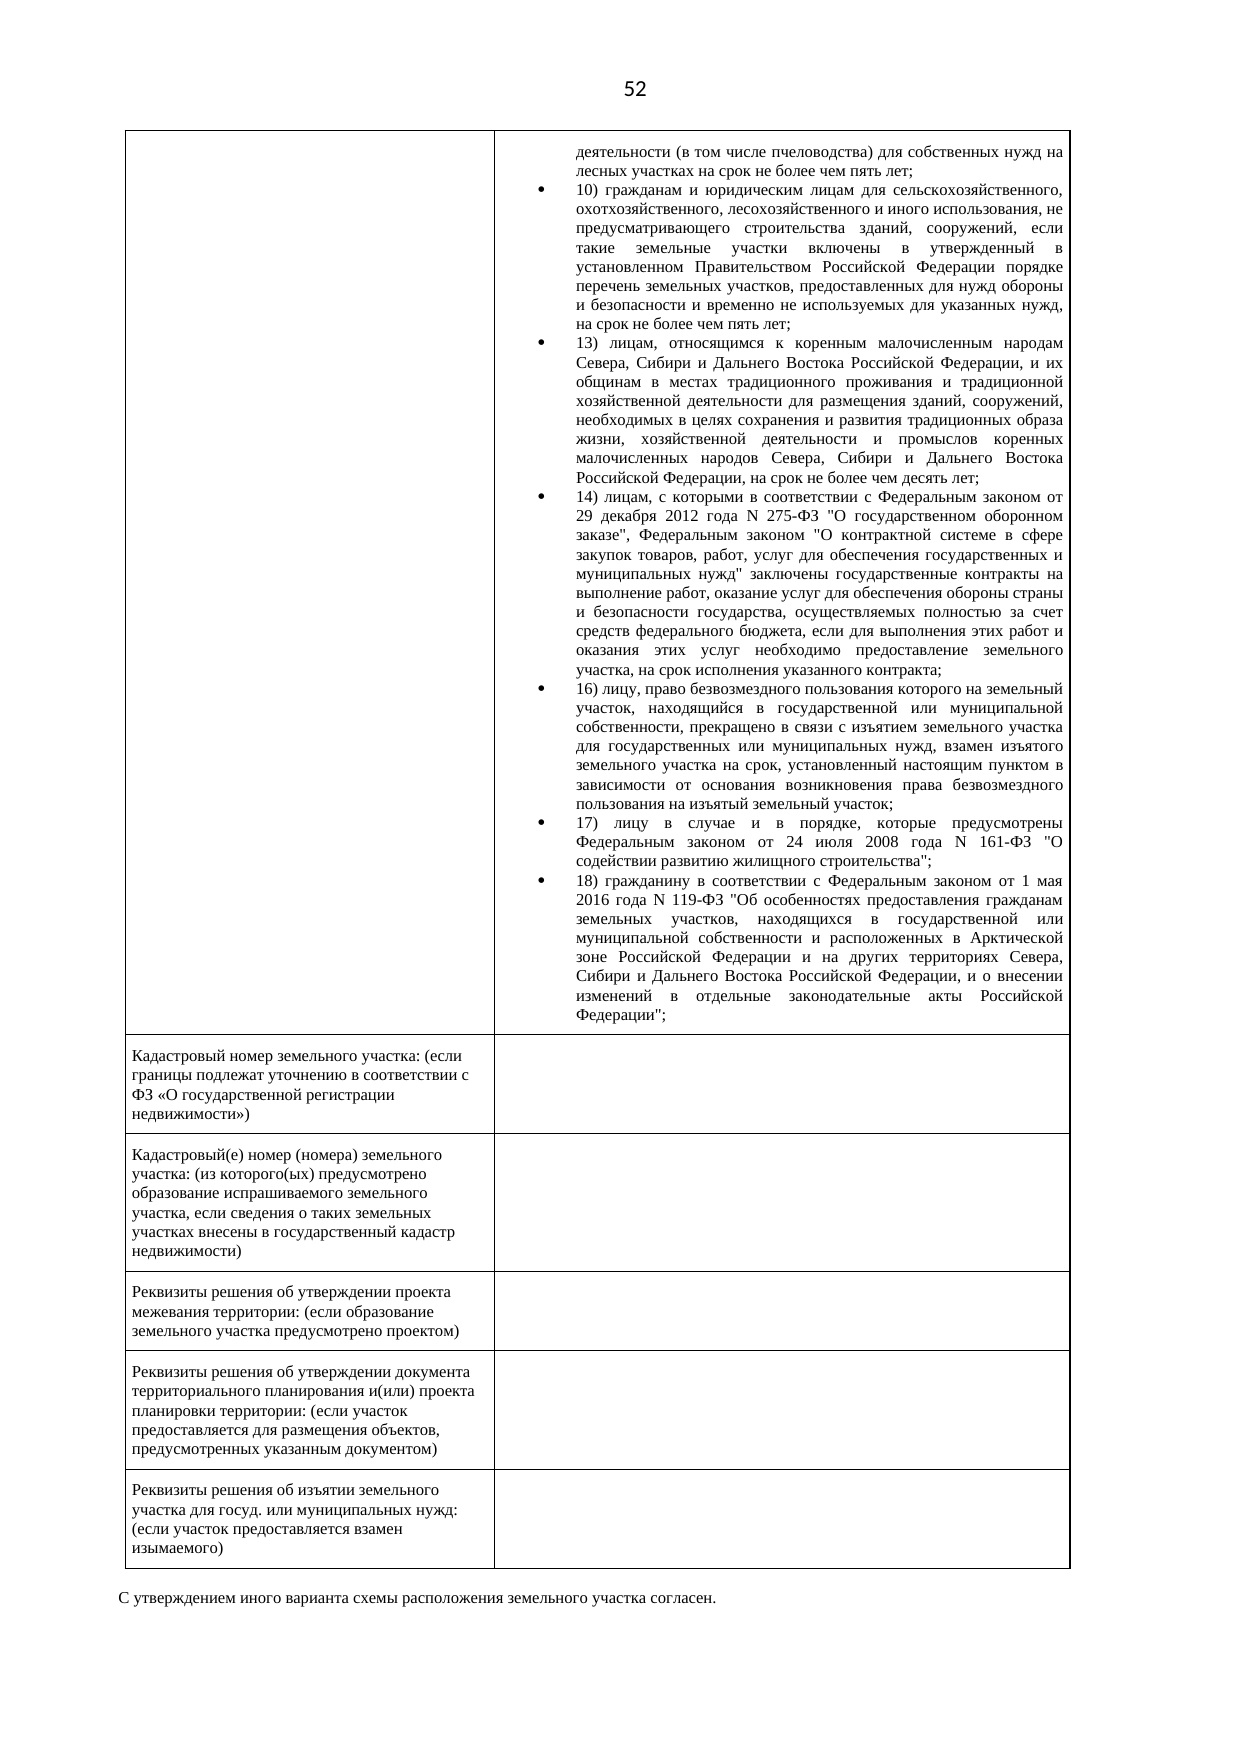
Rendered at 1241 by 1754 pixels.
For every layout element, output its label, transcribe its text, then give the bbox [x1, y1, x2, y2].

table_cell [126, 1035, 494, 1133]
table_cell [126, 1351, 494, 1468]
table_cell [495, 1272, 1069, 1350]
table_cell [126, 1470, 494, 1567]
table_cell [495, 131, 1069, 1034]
text С утверждением иного варианта схемы расположения земельного участка согласен. [118, 1588, 1152, 1607]
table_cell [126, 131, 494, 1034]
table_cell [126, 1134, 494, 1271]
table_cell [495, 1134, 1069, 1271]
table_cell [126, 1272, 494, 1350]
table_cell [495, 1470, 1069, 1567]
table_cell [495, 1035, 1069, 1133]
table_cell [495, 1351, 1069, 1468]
